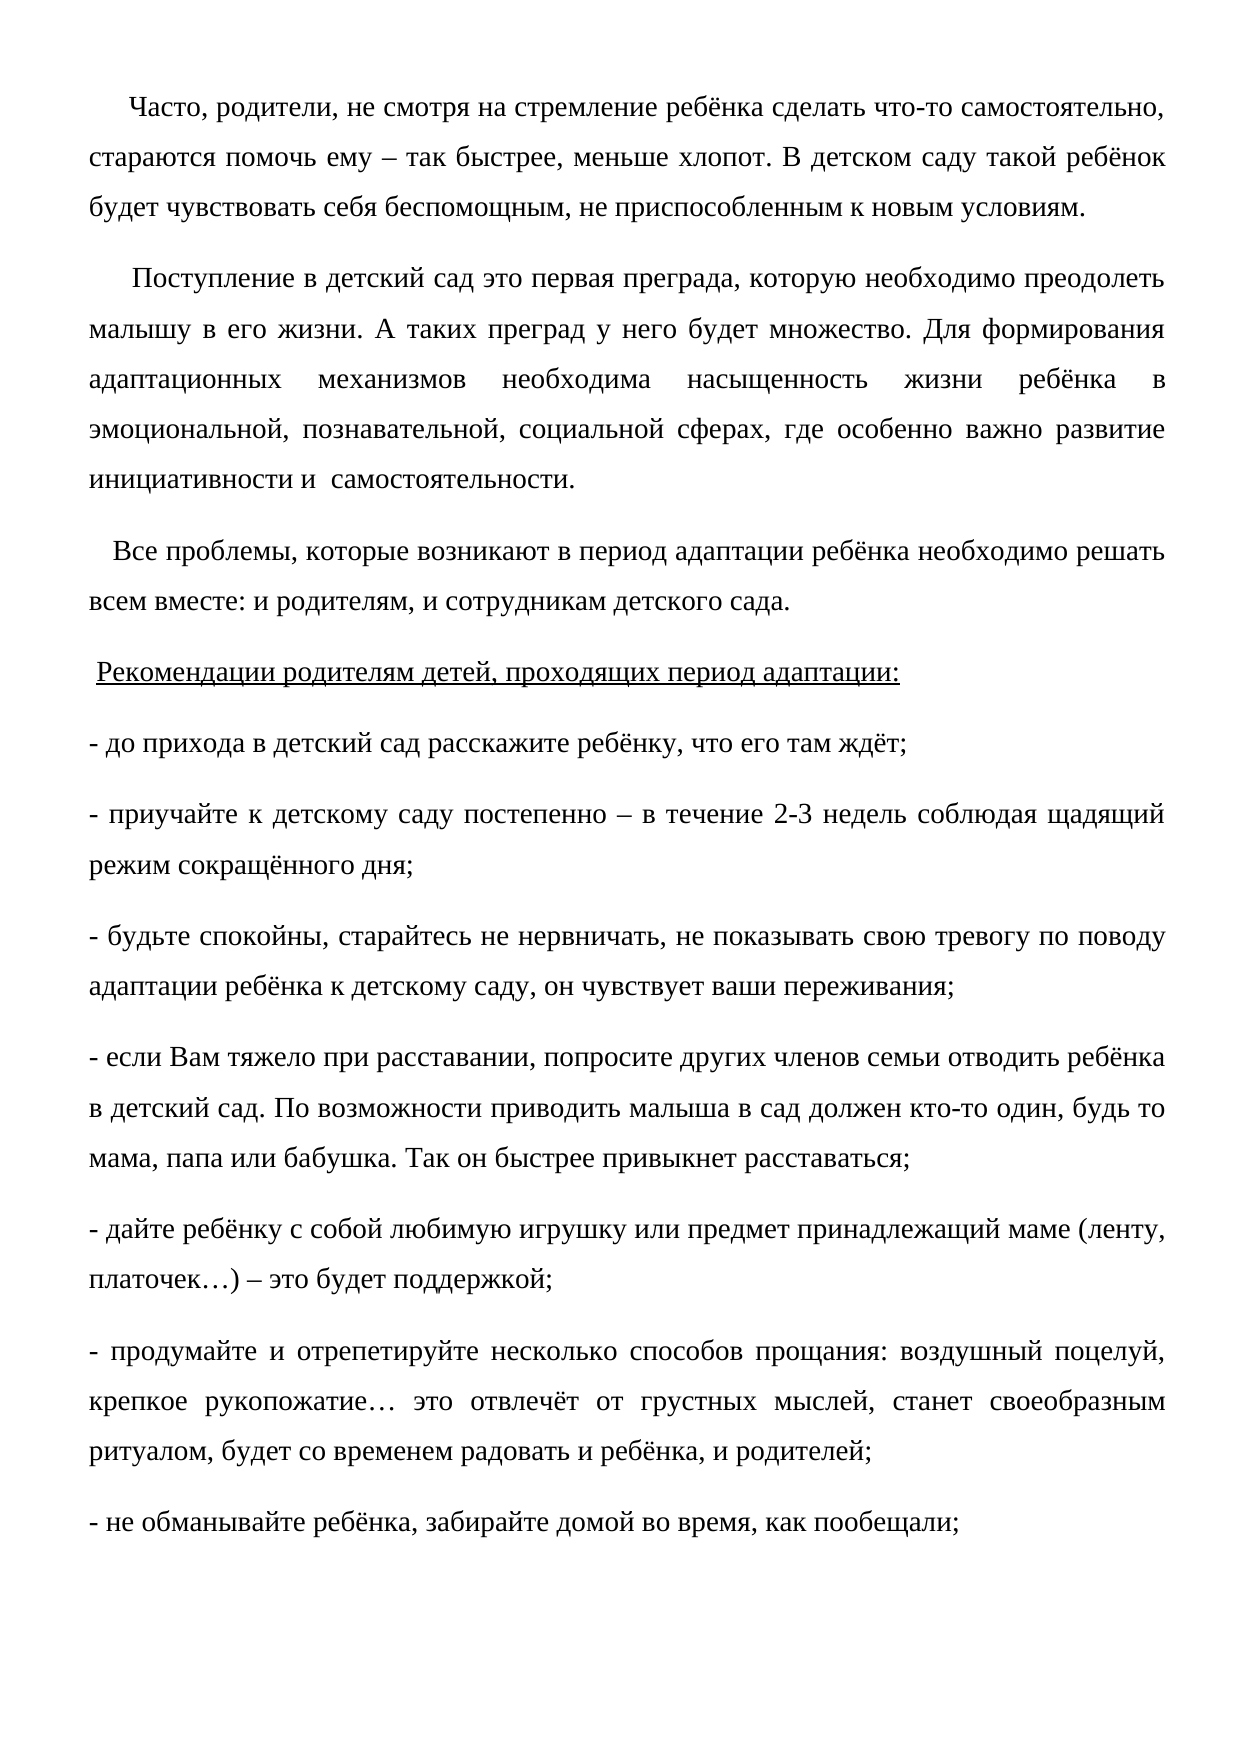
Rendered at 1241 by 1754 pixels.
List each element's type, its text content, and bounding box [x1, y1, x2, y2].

text - до прихода в детский сад расскажите ребёнку, что его там ждёт; [89, 725, 1167, 759]
text - дайте ребёнку с собой любимую игрушку или предмет принадлежащий маме (ленту, платочек…) – это будет поддержкой; [89, 1211, 1167, 1295]
text Все проблемы, которые возникают в период адаптации ребёнка необходимо решать всем вместе: и родителям, и сотрудникам детского сада. [89, 533, 1167, 617]
text - продумайте и отрепетируйте несколько способов прощания: воздушный поцелуй, крепкое рукопожатие… это отвлечёт от грустных мыслей, станет своеобразным ритуалом, будет со временем радовать и ребёнка, и родителей; [89, 1333, 1167, 1467]
text - если Вам тяжело при расставании, попросите других членов семьи отводить ребёнка в детский сад. По возможности приводить малыша в сад должен кто-то один, будь то мама, папа или бабушка. Так он быстрее привыкнет расставаться; [89, 1039, 1167, 1174]
text Часто, родители, не смотря на стремление ребёнка сделать что-то самостоятельно, стараются помочь ему – так быстрее, меньше хлопот. В детском саду такой ребёнок будет чувствовать себя беспомощным, не приспособленным к новым условиям. [89, 89, 1167, 223]
text Поступление в детский сад это первая преграда, которую необходимо преодолеть малышу в его жизни. А таких преград у него будет множество. Для формирования адаптационных механизмов необходима насыщенность жизни ребёнка в эмоциональной, познавательной, социальной сферах, где особенно важно развитие инициативности и самостоятельности. [89, 260, 1167, 495]
text - не обманывайте ребёнка, забирайте домой во время, как пообещали; [89, 1504, 1167, 1538]
text - будьте спокойны, старайтесь не нервничать, не показывать свою тревогу по поводу адаптации ребёнка к детскому саду, он чувствует ваши переживания; [89, 918, 1167, 1002]
text Рекомендации родителям детей, проходящих период адаптации: [89, 654, 1167, 688]
text - приучайте к детскому саду постепенно – в течение 2-3 недель соблюдая щадящий режим сокращённого дня; [89, 797, 1167, 880]
